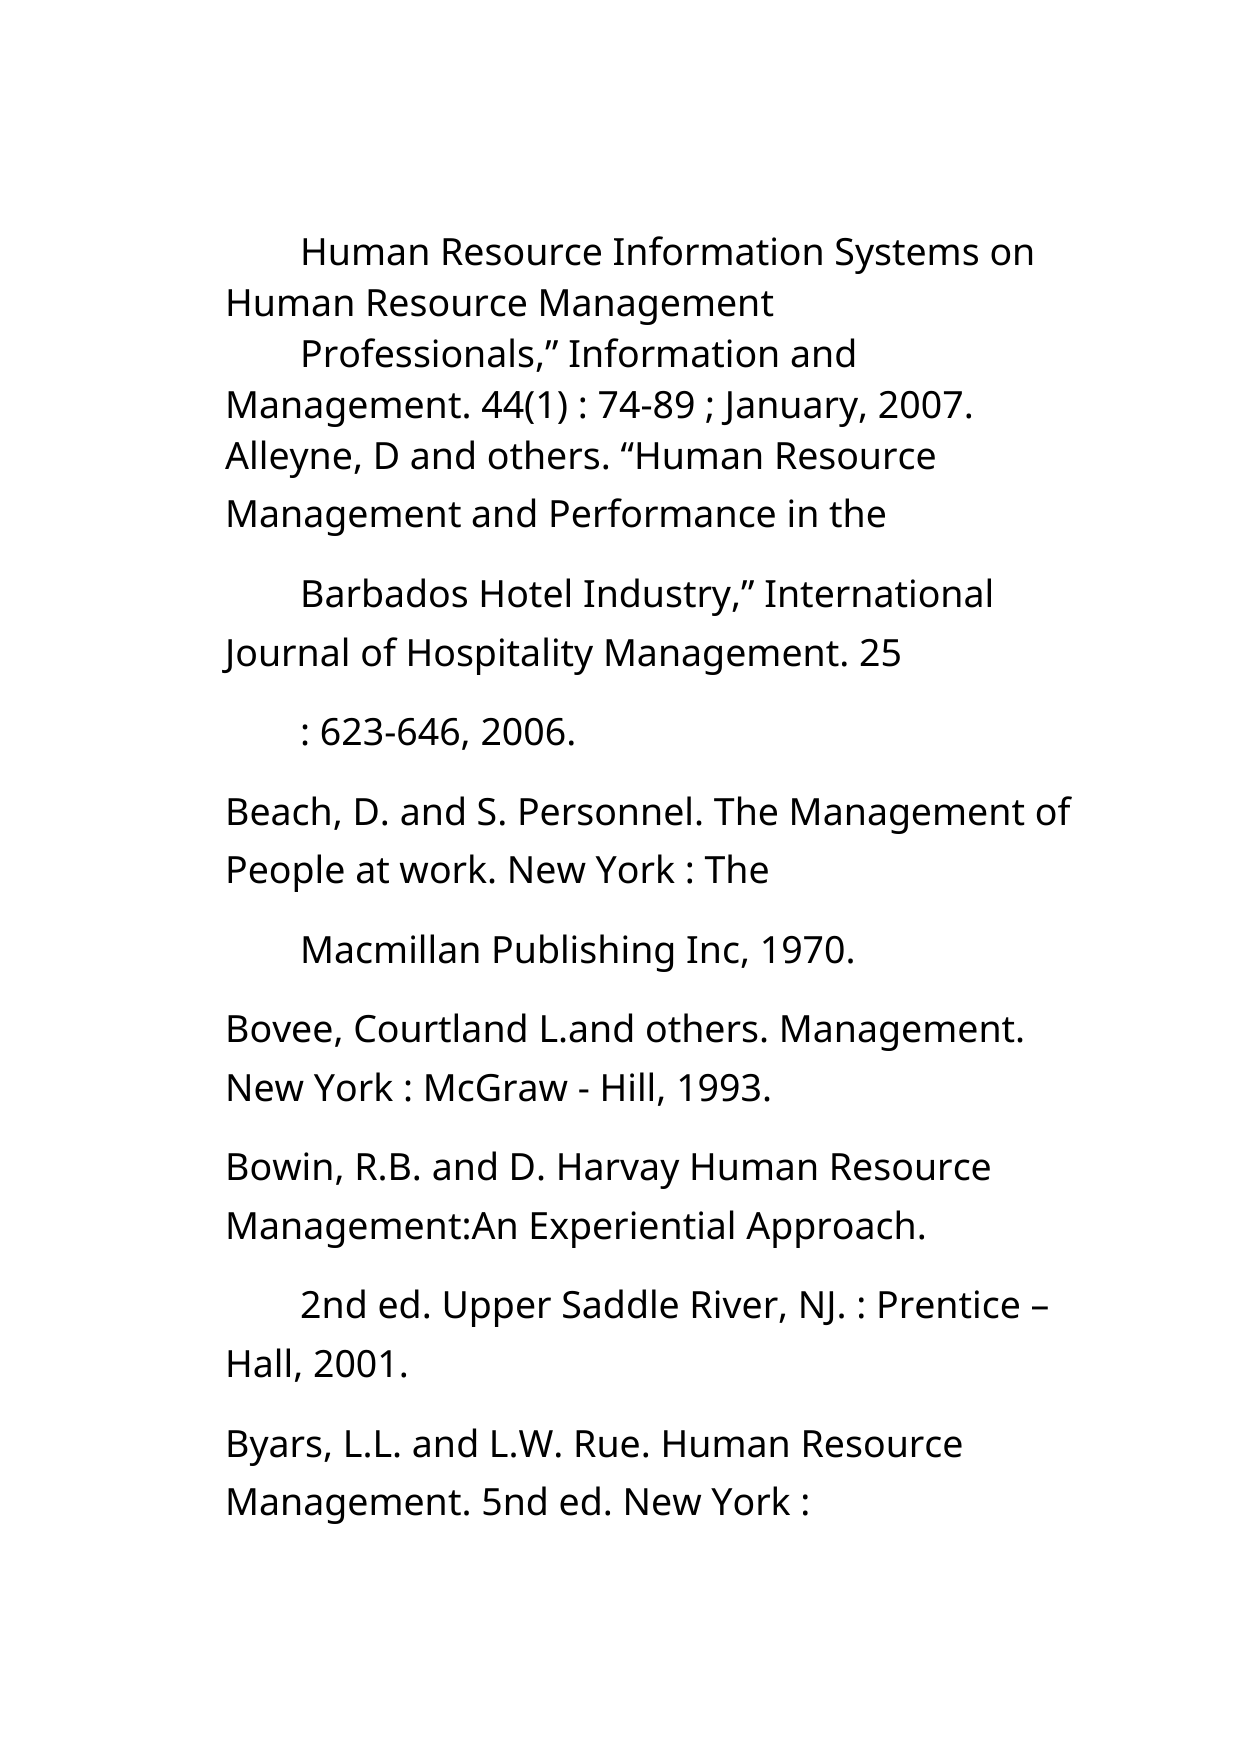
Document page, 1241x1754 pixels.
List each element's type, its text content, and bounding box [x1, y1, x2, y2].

text : 623-646, 2006. [225, 705, 1090, 756]
text Alleyne, D and others. “Human Resource Management and Performance in the [225, 429, 1090, 539]
text Bovee, Courtland L.and others. Management. New York : McGraw - Hill, 1993. [225, 1002, 1090, 1112]
text Barbados Hotel Industry,” International Journal of Hospitality Management. 25 [225, 567, 1090, 677]
text Bowin, R.B. and D. Harvay Human Resource Management:An Experiential Approach. [225, 1141, 1090, 1250]
text Professionals,” Information and Management. 44(1) : 74-89 ; January, 2007. [225, 327, 1090, 429]
text Macmillan Publishing Inc, 1970. [225, 923, 1090, 974]
text Byars, L.L. and L.W. Rue. Human Resource Management. 5nd ed. New York : [225, 1417, 1090, 1527]
text Beach, D. and S. Personnel. The Management of People at work. New York : The [225, 785, 1090, 894]
text Human Resource Information Systems on Human Resource Management [225, 225, 1090, 327]
text 2nd ed. Upper Saddle River, NJ. : Prentice – Hall, 2001. [225, 1279, 1090, 1388]
